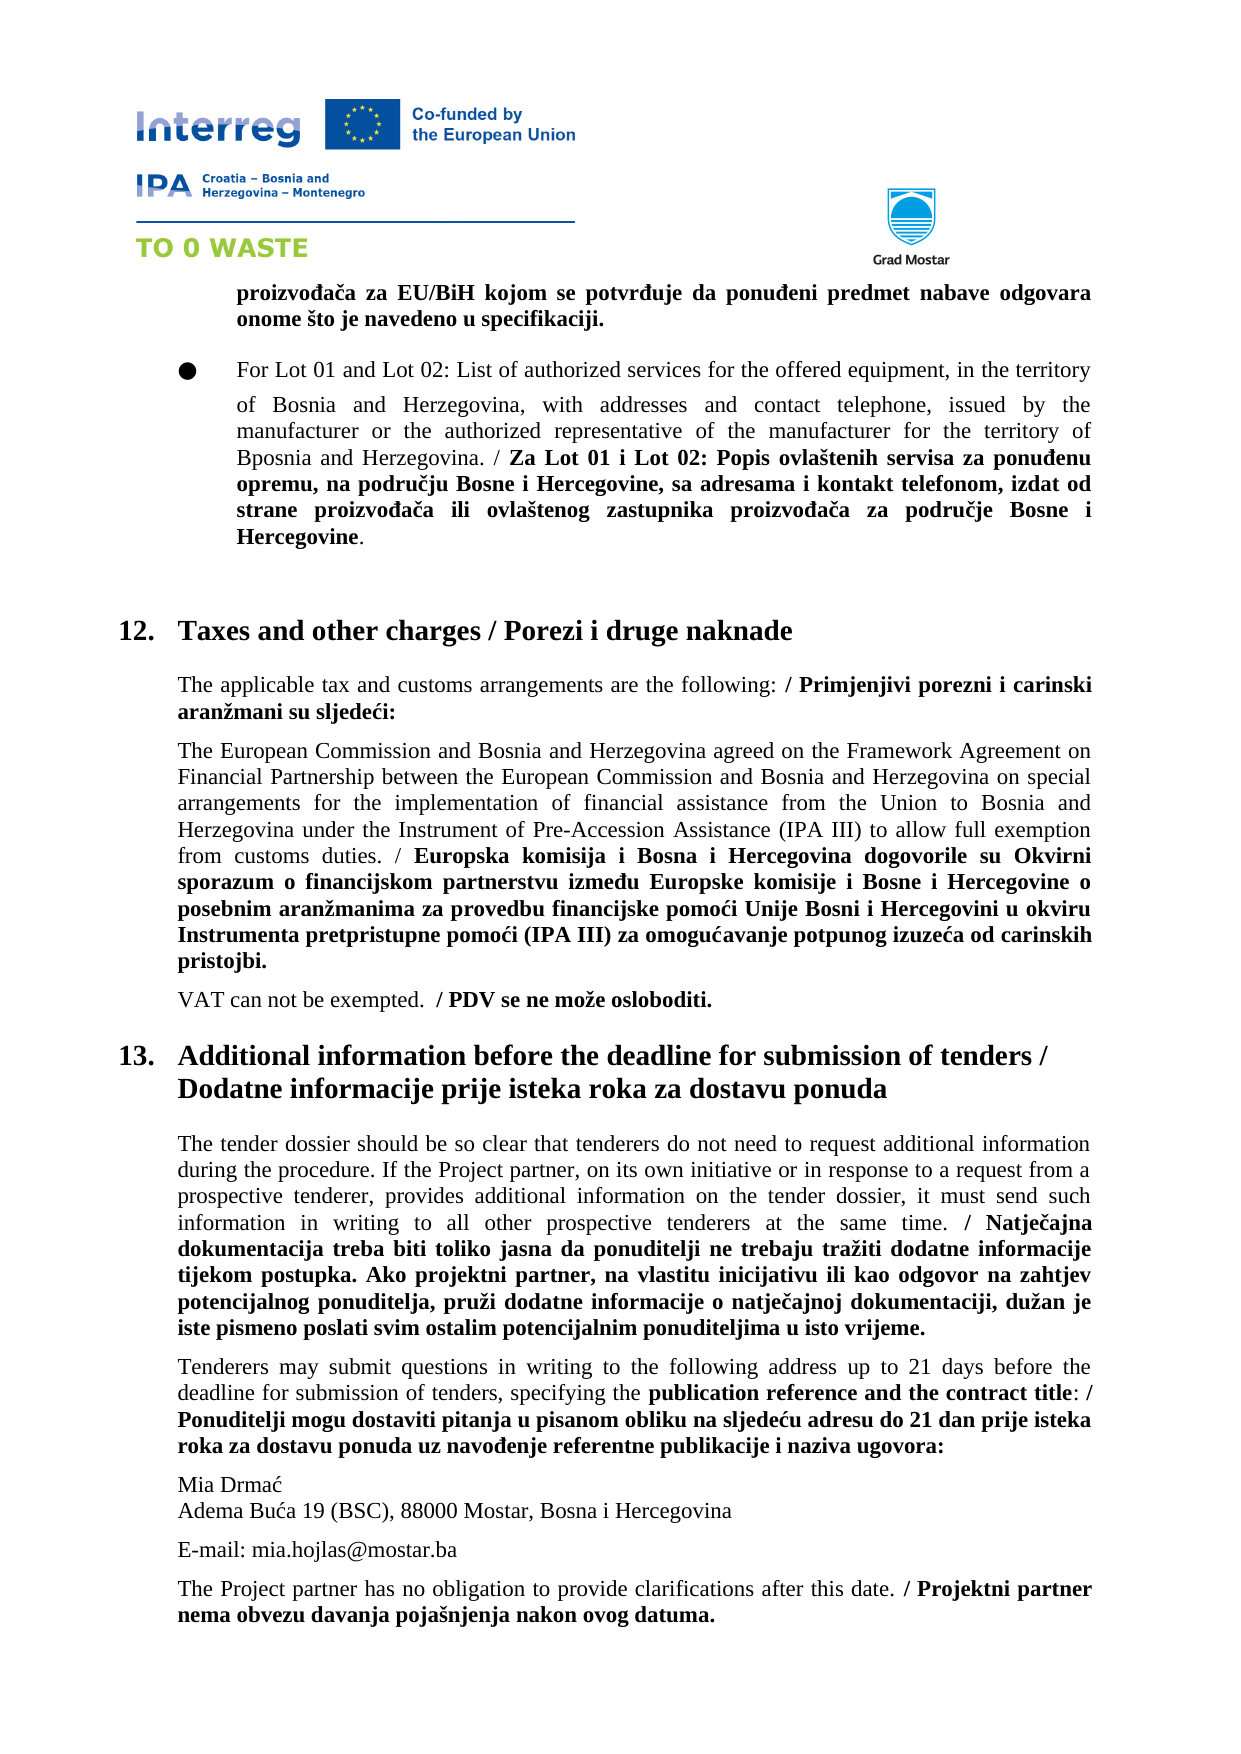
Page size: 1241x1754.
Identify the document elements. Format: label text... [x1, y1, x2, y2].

text Mia Drmać Adema Buća 19 (BSC), 88000 Mostar, Bosna i Hercegovina [177, 1471, 1092, 1524]
text The tender dossier should be so clear that tenderers do not need to request additional information during the procedure. If the Project partner, on its own initiative or in response to a request from a prospective tenderer, provides additional information on the tender dossier, it must send such information in writing to all other prospective tenderers at the same time. / Natječajna dokumentacija treba biti toliko jasna da ponuditelji ne trebaju tražiti dodatne informacije tijekom postupka. Ako projektni partner, na vlastitu inicijativu ili kao odgovor na zahtjev potencijalnog ponuditelja, pruži dodatne informacije o natječajnoj dokumentaciji, dužan je iste pismeno poslati svim ostalim potencijalnim ponuditeljima u isto vrijeme. [177, 1130, 1092, 1341]
subtitle The applicable tax and customs arrangements are the following: / Primjenjivi porezni i carinski aranžmani su sljedeći: [177, 671, 1092, 724]
picture [871, 186, 952, 267]
text The Project partner has no obligation to provide clarifications after this date. / Projektni partner nema obvezu davanja pojašnjenja nakon ovog datuma. [177, 1575, 1092, 1628]
subtitle Additional information before the deadline for submission of tenders / Dodatne informacije prije isteka roka za dostavu ponuda [118, 1038, 1092, 1105]
picture [118, 87, 595, 267]
list For Lot 01 and Lot 02: List of authorized services for the offered equipment, in the territory of Bosnia and Herzegovina, with addresses and contact telephone, issued by the manufacturer or the authorized representative of the manufacturer for the territory of Bposnia and Herzegovina. / Za Lot 01 i Lot 02: Popis ovlaštenih servisa za ponuđenu opremu, na području Bosne i Hercegovine, sa adresama i kontakt telefonom, izdat od strane proizvođača ili ovlaštenog zastupnika proizvođača za područje Bosne i Hercegovine. [177, 344, 1092, 549]
text E-mail: mia.hojlas@mostar.ba [177, 1536, 1092, 1563]
subtitle Taxes and other charges / Porezi i druge naknade [118, 613, 1092, 646]
subtitle The European Commission and Bosnia and Herzegovina agreed on the Framework Agreement on Financial Partnership between the European Commission and Bosnia and Herzegovina on special arrangements for the implementation of financial assistance from the Union to Bosnia and Herzegovina under the Instrument of Pre-Accession Assistance (IPA III) to allow full exemption from customs duties. / Europska komisija i Bosna i Hercegovina dogovorile su Okvirni sporazum o financijskom partnerstvu između Europske komisije i Bosne i Hercegovine o posebnim aranžmanima za provedbu financijske pomoći Unije Bosni i Hercegovini u okviru Instrumenta pretpristupne pomoći (IPA III) za omogućavanje potpunog izuzeća od carinskih pristojbi. [177, 737, 1092, 974]
text Tenderers may submit questions in writing to the following address up to 21 days before the deadline for submission of tenders, specifying the publication reference and the contract title: / Ponuditelji mogu dostaviti pitanja u pisanom obliku na sljedeću adresu do 21 dan prije isteka roka za dostavu ponuda uz navođenje referentne publikacije i naziva ugovora: [177, 1353, 1092, 1458]
text VAT can not be exempted. / PDV se ne može osloboditi. [177, 986, 1092, 1013]
